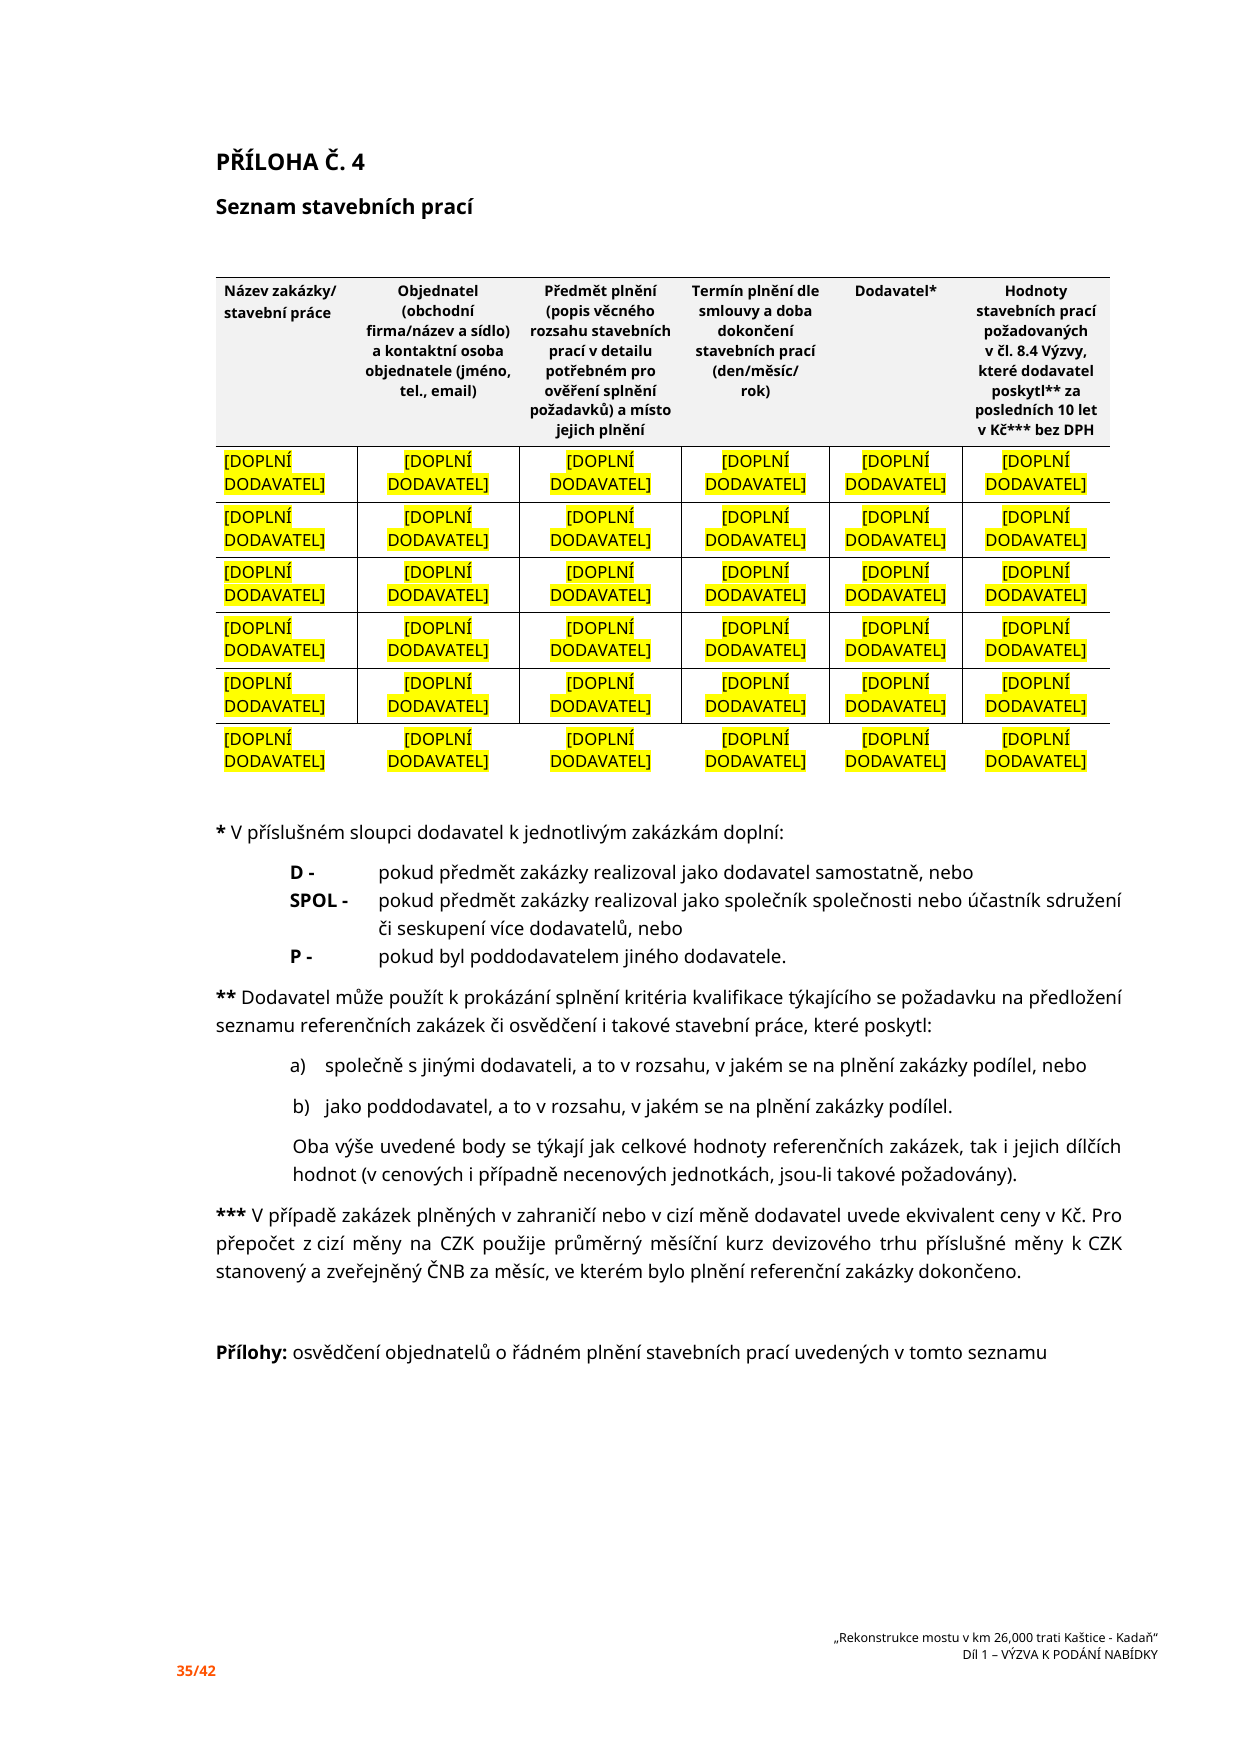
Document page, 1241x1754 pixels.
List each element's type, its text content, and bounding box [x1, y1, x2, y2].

table_header Objednatel (obchodní firma/název a sídlo) a kontaktní osoba objednatele (jméno, tel., email) [357, 278, 519, 446]
table_cell [DOPLNÍ DODAVATEL] [682, 669, 829, 723]
text SPOL - pokud předmět zakázky realizoval jako společník společnosti nebo účastník sdružení či seskupení více dodavatelů, nebo [289, 887, 1122, 941]
table_cell [DOPLNÍ DODAVATEL] [216, 724, 357, 778]
table_header Předmět plnění (popis věcného rozsahu stavebních prací v detailu potřebném pro ověření splnění požadavků) a místo jejich plnění [519, 278, 682, 446]
table_cell [DOPLNÍ DODAVATEL] [963, 503, 1110, 557]
text * V příslušném sloupci dodavatel k jednotlivým zakázkám doplní: [216, 819, 1122, 844]
text ** Dodavatel může použít k prokázání splnění kritéria kvalifikace týkajícího se požadavku na předložení seznamu referenčních zakázek či osvědčení i takové stavební práce, které poskytl: [216, 984, 1122, 1038]
table_cell [DOPLNÍ DODAVATEL] [830, 558, 962, 612]
table_cell [DOPLNÍ DODAVATEL] [358, 447, 519, 501]
table_cell [DOPLNÍ DODAVATEL] [963, 447, 1110, 501]
table_cell [DOPLNÍ DODAVATEL] [682, 558, 829, 612]
text jako poddodavatel, a to v rozsahu, v jakém se na plnění zakázky podílel. [292, 1093, 1122, 1119]
table_cell [DOPLNÍ DODAVATEL] [962, 724, 1110, 778]
text Přílohy: osvědčení objednatelů o řádném plnění stavebních prací uvedených v tomto seznamu [216, 1339, 1122, 1365]
table_cell [DOPLNÍ DODAVATEL] [358, 613, 519, 668]
table_header Hodnoty stavebních prací požadovaných v čl. 8.4 Výzvy, které dodavatel poskytl** za posledních 10 let v Kč*** bez DPH [962, 278, 1110, 446]
table_cell [DOPLNÍ DODAVATEL] [216, 447, 357, 501]
table_cell [DOPLNÍ DODAVATEL] [830, 503, 962, 557]
table_header Dodavatel* [829, 278, 962, 446]
table_cell [DOPLNÍ DODAVATEL] [830, 447, 962, 501]
table_cell [DOPLNÍ DODAVATEL] [682, 503, 829, 557]
table_cell [DOPLNÍ DODAVATEL] [963, 558, 1110, 612]
table_cell [DOPLNÍ DODAVATEL] [520, 447, 681, 501]
table_cell [DOPLNÍ DODAVATEL] [830, 669, 962, 723]
table_cell [DOPLNÍ DODAVATEL] [829, 724, 962, 778]
text Seznam stavebních prací [216, 192, 1122, 221]
table_header Název zakázky/ stavební práce [216, 278, 357, 446]
table_cell [DOPLNÍ DODAVATEL] [216, 613, 357, 668]
table_cell [DOPLNÍ DODAVATEL] [358, 558, 519, 612]
list společně s jinými dodavateli, a to v rozsahu, v jakém se na plnění zakázky podílel, nebo [289, 1053, 1122, 1078]
table_cell [DOPLNÍ DODAVATEL] [216, 558, 357, 612]
table_cell [DOPLNÍ DODAVATEL] [682, 724, 829, 778]
table_cell [DOPLNÍ DODAVATEL] [520, 558, 681, 612]
list Oba výše uvedené body se týkají jak celkové hodnoty referenčních zakázek, tak i jejich dílčích hodnot (v cenových i případně necenových jednotkách, jsou-li takové požadovány). [292, 1134, 1122, 1187]
table_cell [DOPLNÍ DODAVATEL] [682, 447, 829, 501]
table_cell [DOPLNÍ DODAVATEL] [358, 503, 519, 557]
table_cell [DOPLNÍ DODAVATEL] [830, 613, 962, 668]
table_cell [DOPLNÍ DODAVATEL] [358, 669, 519, 723]
table_header Termín plnění dle smlouvy a doba dokončení stavebních prací (den/měsíc/ rok) [682, 278, 829, 446]
table_cell [DOPLNÍ DODAVATEL] [963, 669, 1110, 723]
table_cell [DOPLNÍ DODAVATEL] [520, 613, 681, 668]
table_cell [DOPLNÍ DODAVATEL] [520, 503, 681, 557]
table_cell [DOPLNÍ DODAVATEL] [520, 669, 681, 723]
text P - pokud byl poddodavatelem jiného dodavatele. [289, 943, 1122, 969]
text D - pokud předmět zakázky realizoval jako dodavatel samostatně, nebo [289, 859, 1122, 885]
text *** V případě zakázek plněných v zahraničí nebo v cizí měně dodavatel uvede ekvivalent ceny v Kč. Pro přepočet z cizí měny na CZK použije průměrný měsíční kurz devizového trhu příslušné měny k CZK stanovený a zveřejněný ČNB za měsíc, ve kterém bylo plnění referenční zakázky dokončeno. [216, 1202, 1122, 1284]
table_cell [DOPLNÍ DODAVATEL] [216, 669, 357, 723]
table_cell [DOPLNÍ DODAVATEL] [963, 613, 1110, 668]
table_cell [DOPLNÍ DODAVATEL] [519, 724, 682, 778]
table_cell [DOPLNÍ DODAVATEL] [682, 613, 829, 668]
table_cell [DOPLNÍ DODAVATEL] [216, 503, 357, 557]
text Příloha č. 4 [216, 146, 1122, 177]
table_cell [DOPLNÍ DODAVATEL] [357, 724, 519, 778]
